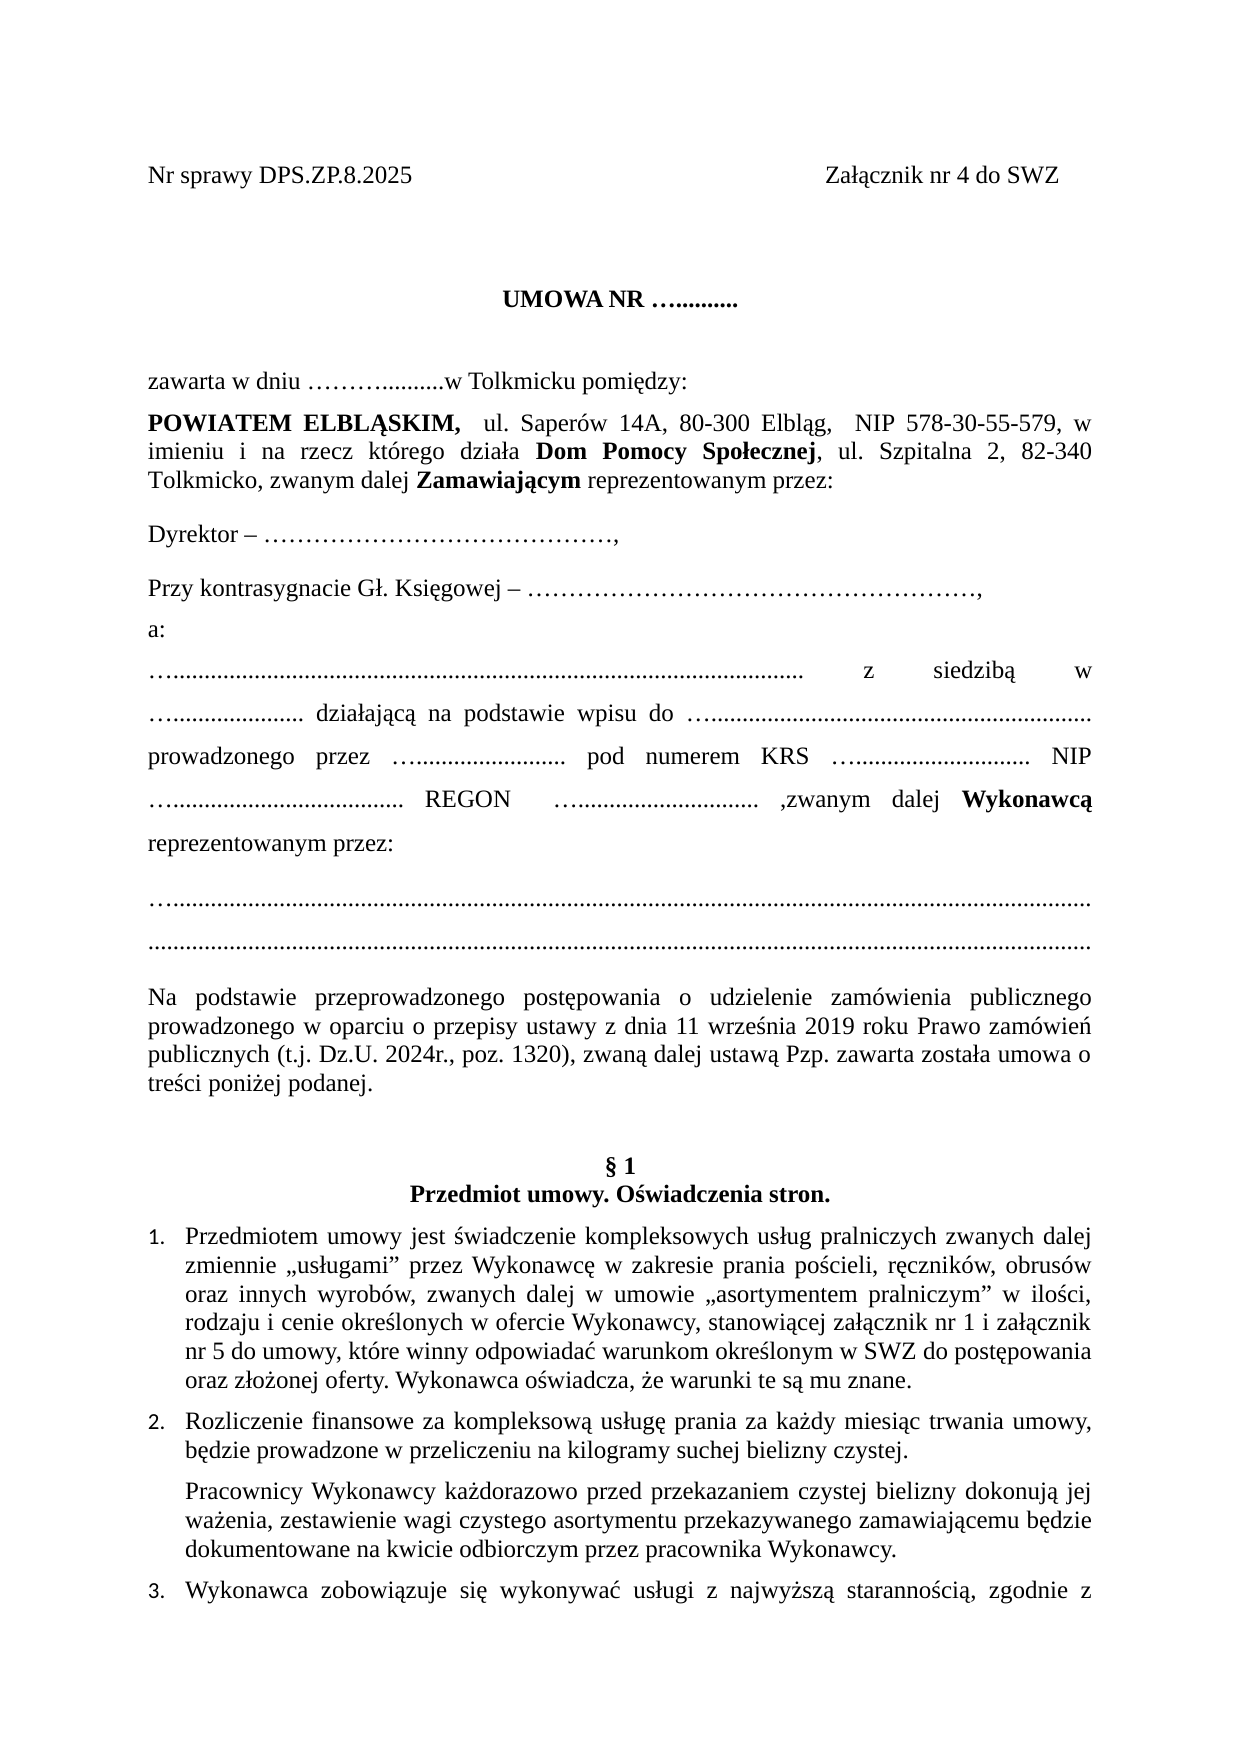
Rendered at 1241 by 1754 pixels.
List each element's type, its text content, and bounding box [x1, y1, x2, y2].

text a: [148, 614, 1092, 643]
text UMOWA NR ….......... [148, 284, 1092, 313]
text Przy kontrasygnacie Gł. Księgowej – ………………………………………………, [148, 573, 1092, 601]
list Przedmiotem umowy jest świadczenie kompleksowych usług pralniczych zwanych dalej zmiennie „usługami” przez Wykonawcę w zakresie prania pościeli, ręczników, obrusów oraz innych wyrobów, zwanych dalej w umowie „asortymentem pralniczym” w ilości, rodzaju i cenie określonych w ofercie Wykonawcy, stanowiącej załącznik nr 1 i załącznik nr 5 do umowy, które winny odpowiadać warunkom określonym w SWZ do postępowania oraz złożonej oferty. Wykonawca oświadcza, że warunki te są mu znane. [148, 1221, 1092, 1394]
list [148, 1575, 1092, 1604]
text POWIATEM ELBLĄSKIM, ul. Saperów 14A, 80-300 Elbląg, NIP 578-30-55-579, w imieniu i na rzecz którego działa Dom Pomocy Społecznej, ul. Szpitalna 2, 82-340 Tolkmicko, zwanym dalej Zamawiającym reprezentowanym przez: [148, 408, 1092, 494]
text Na podstawie przeprowadzonego postępowania o udzielenie zamówienia publicznego prowadzonego w oparciu o przepisy ustawy z dnia 11 września 2019 roku Prawo zamówień publicznych (t.j. Dz.U. 2024r., poz. 1320), zwaną dalej ustawą Pzp. zawarta została umowa o treści poniżej podanej. [148, 982, 1092, 1097]
text …..................................................................................................... z siedzibą w …..................... działającą na podstawie wpisu do …............................................................. prowadzonego przez …........................ pod numerem KRS …............................ NIP …..................................... REGON …............................. ,zwanym dalej Wykonawcą reprezentowanym przez: [148, 655, 1092, 856]
text Nr sprawy DPS.ZP.8.2025 Załącznik nr 4 do SWZ [148, 160, 1092, 189]
list Rozliczenie finansowe za kompleksową usługę prania za każdy miesiąc trwania umowy, będzie prowadzone w przeliczeniu na kilogramy suchej bielizny czystej. [148, 1406, 1092, 1464]
text Przedmiot umowy. Oświadczenia stron. [148, 1179, 1092, 1208]
text § 1 [148, 1151, 1092, 1179]
text Dyrektor – ……………………………………, [148, 519, 1092, 548]
text Pracownicy Wykonawcy każdorazowo przed przekazaniem czystej bielizny dokonują jej ważenia, zestawienie wagi czystego asortymentu przekazywanego zamawiającemu będzie dokumentowane na kwicie odbiorczym przez pracownika Wykonawcy. [185, 1476, 1092, 1563]
text zawarta w dniu ………..........w Tolkmicku pomiędzy: [148, 366, 1092, 395]
text ….......................................................................................................................................................................................................................................................................................................... [148, 883, 1092, 955]
